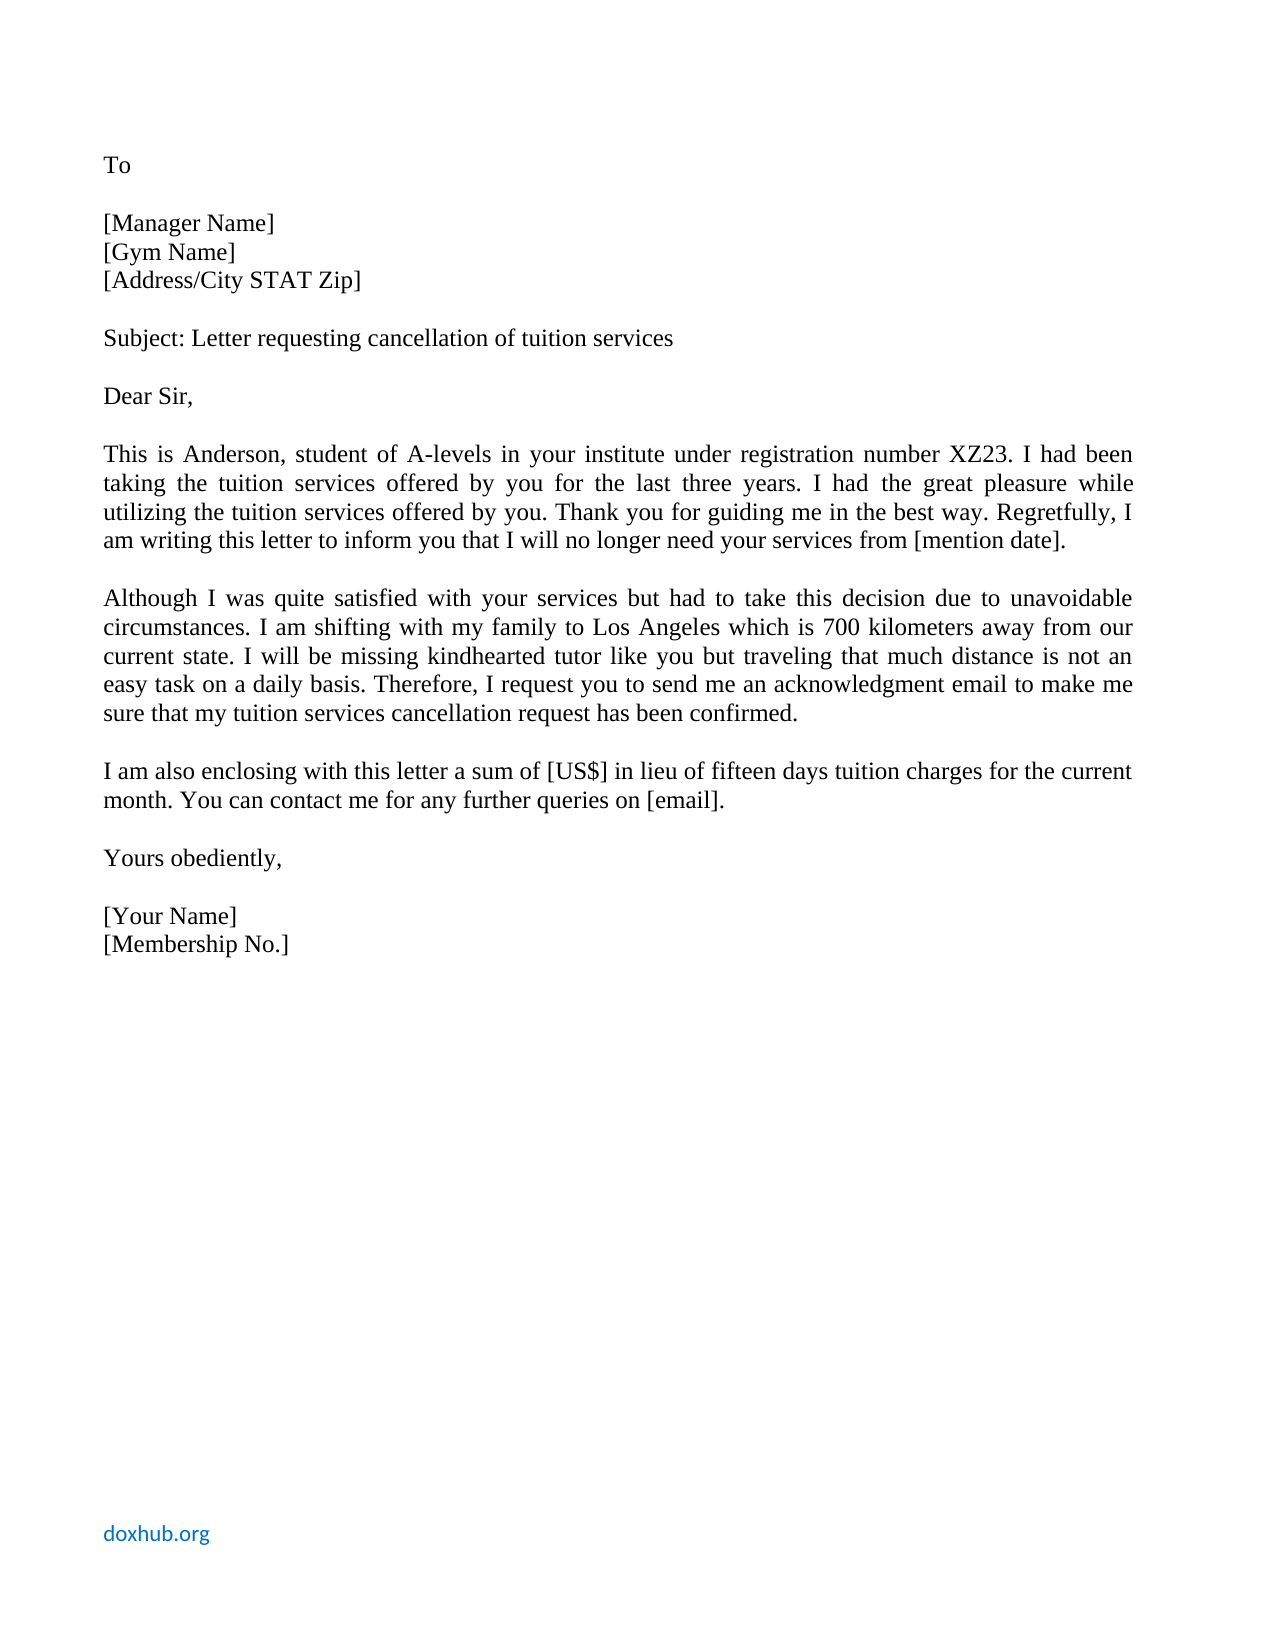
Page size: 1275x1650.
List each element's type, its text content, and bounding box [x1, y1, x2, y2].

text Yours obediently, [103, 843, 1134, 872]
text To [103, 150, 1134, 179]
text [Manager Name] [Gym Name] [Address/City STAT Zip] [103, 208, 1134, 294]
text Dear Sir, [103, 381, 1134, 410]
text [Your Name] [Membership No.] [103, 901, 1134, 958]
text Subject: Letter requesting cancellation of tuition services [103, 323, 1134, 352]
text Although I was quite satisfied with your services but had to take this decision due to unavoidable circumstances. I am shifting with my family to Los Angeles which is 700 kilometers away from our current state. I will be missing kindhearted tutor like you but traveling that much distance is not an easy task on a daily basis. Therefore, I request you to send me an acknowledgment email to make me sure that my tuition services cancellation request has been confirmed. [103, 583, 1134, 727]
text I am also enclosing with this letter a sum of [US$] in lieu of fifteen days tuition charges for the current month. You can contact me for any further queries on [email]. [103, 756, 1134, 814]
text This is Anderson, student of A-levels in your institute under registration number XZ23. I had been taking the tuition services offered by you for the last three years. I had the great pleasure while utilizing the tuition services offered by you. Thank you for guiding me in the best way. Regretfully, I am writing this letter to inform you that I will no longer need your services from [mention date]. [103, 439, 1134, 554]
